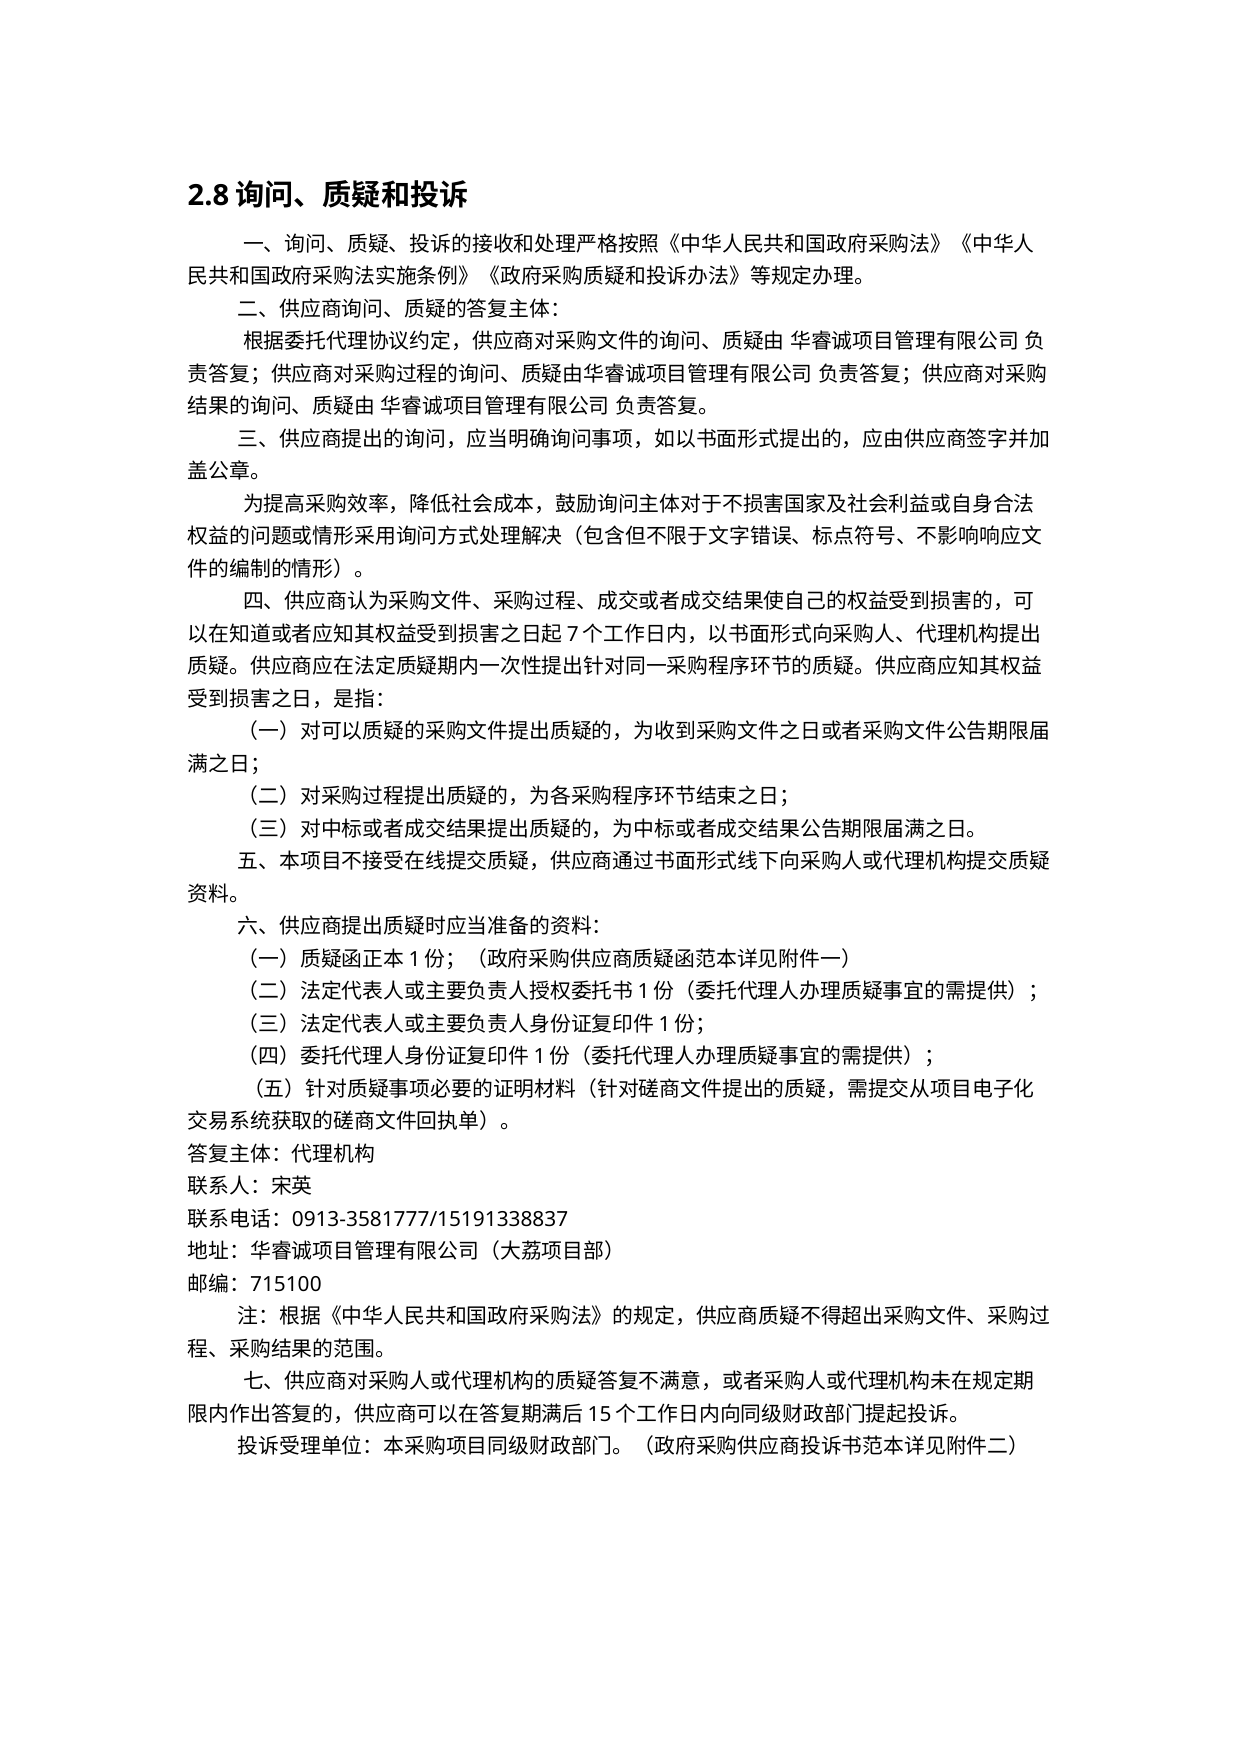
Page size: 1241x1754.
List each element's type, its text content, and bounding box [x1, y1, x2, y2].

text 答复主体：代理机构 [187, 1137, 1053, 1169]
text （三）对中标或者成交结果提出质疑的，为中标或者成交结果公告期限届满之日。 [187, 812, 1053, 844]
text 为提高采购效率，降低社会成本，鼓励询问主体对于不损害国家及社会利益或自身合法权益的问题或情形采用询问方式处理解决（包含但不限于文字错误、标点符号、不影响响应文件的编制的情形）。 [187, 487, 1053, 584]
text 地址：华睿诚项目管理有限公司（大荔项目部） [187, 1234, 1053, 1267]
text 一、询问、质疑、投诉的接收和处理严格按照《中华人民共和国政府采购法》《中华人民共和国政府采购法实施条例》《政府采购质疑和投诉办法》等规定办理。 [187, 227, 1053, 292]
text 六、供应商提出质疑时应当准备的资料： [187, 909, 1053, 942]
text （二）法定代表人或主要负责人授权委托书1份（委托代理人办理质疑事宜的需提供）； [187, 974, 1053, 1007]
text 联系电话：0913-3581777/15191338837 [187, 1202, 1053, 1234]
text 联系人：宋英 [187, 1169, 1053, 1202]
text 五、本项目不接受在线提交质疑，供应商通过书面形式线下向采购人或代理机构提交质疑资料。 [187, 844, 1053, 909]
text （四）委托代理人身份证复印件1份（委托代理人办理质疑事宜的需提供）； [187, 1039, 1053, 1072]
text （一）质疑函正本1份；（政府采购供应商质疑函范本详见附件一） [187, 942, 1053, 974]
text 七、供应商对采购人或代理机构的质疑答复不满意，或者采购人或代理机构未在规定期限内作出答复的，供应商可以在答复期满后15个工作日内向同级财政部门提起投诉。 [187, 1364, 1053, 1429]
text 2.8询问、质疑和投诉 [187, 162, 1053, 227]
text 二、供应商询问、质疑的答复主体： [187, 292, 1053, 324]
text （一）对可以质疑的采购文件提出质疑的，为收到采购文件之日或者采购文件公告期限届满之日； [187, 714, 1053, 779]
text 邮编：715100 [187, 1267, 1053, 1299]
text 根据委托代理协议约定，供应商对采购文件的询问、质疑由 华睿诚项目管理有限公司 负责答复；供应商对采购过程的询问、质疑由华睿诚项目管理有限公司 负责答复；供应商对采购结果的询问、质疑由 华睿诚项目管理有限公司 负责答复。 [187, 324, 1053, 422]
text 注：根据《中华人民共和国政府采购法》的规定，供应商质疑不得超出采购文件、采购过程、采购结果的范围。 [187, 1299, 1053, 1364]
text （五）针对质疑事项必要的证明材料（针对磋商文件提出的质疑，需提交从项目电子化交易系统获取的磋商文件回执单）。 [187, 1072, 1053, 1137]
text （二）对采购过程提出质疑的，为各采购程序环节结束之日； [187, 779, 1053, 812]
text 三、供应商提出的询问，应当明确询问事项，如以书面形式提出的，应由供应商签字并加盖公章。 [187, 422, 1053, 487]
text 投诉受理单位：本采购项目同级财政部门。（政府采购供应商投诉书范本详见附件二） [187, 1429, 1053, 1462]
text （三）法定代表人或主要负责人身份证复印件1份； [187, 1007, 1053, 1039]
text 四、供应商认为采购文件、采购过程、成交或者成交结果使自己的权益受到损害的，可以在知道或者应知其权益受到损害之日起7个工作日内，以书面形式向采购人、代理机构提出质疑。供应商应在法定质疑期内一次性提出针对同一采购程序环节的质疑。供应商应知其权益受到损害之日，是指： [187, 584, 1053, 714]
